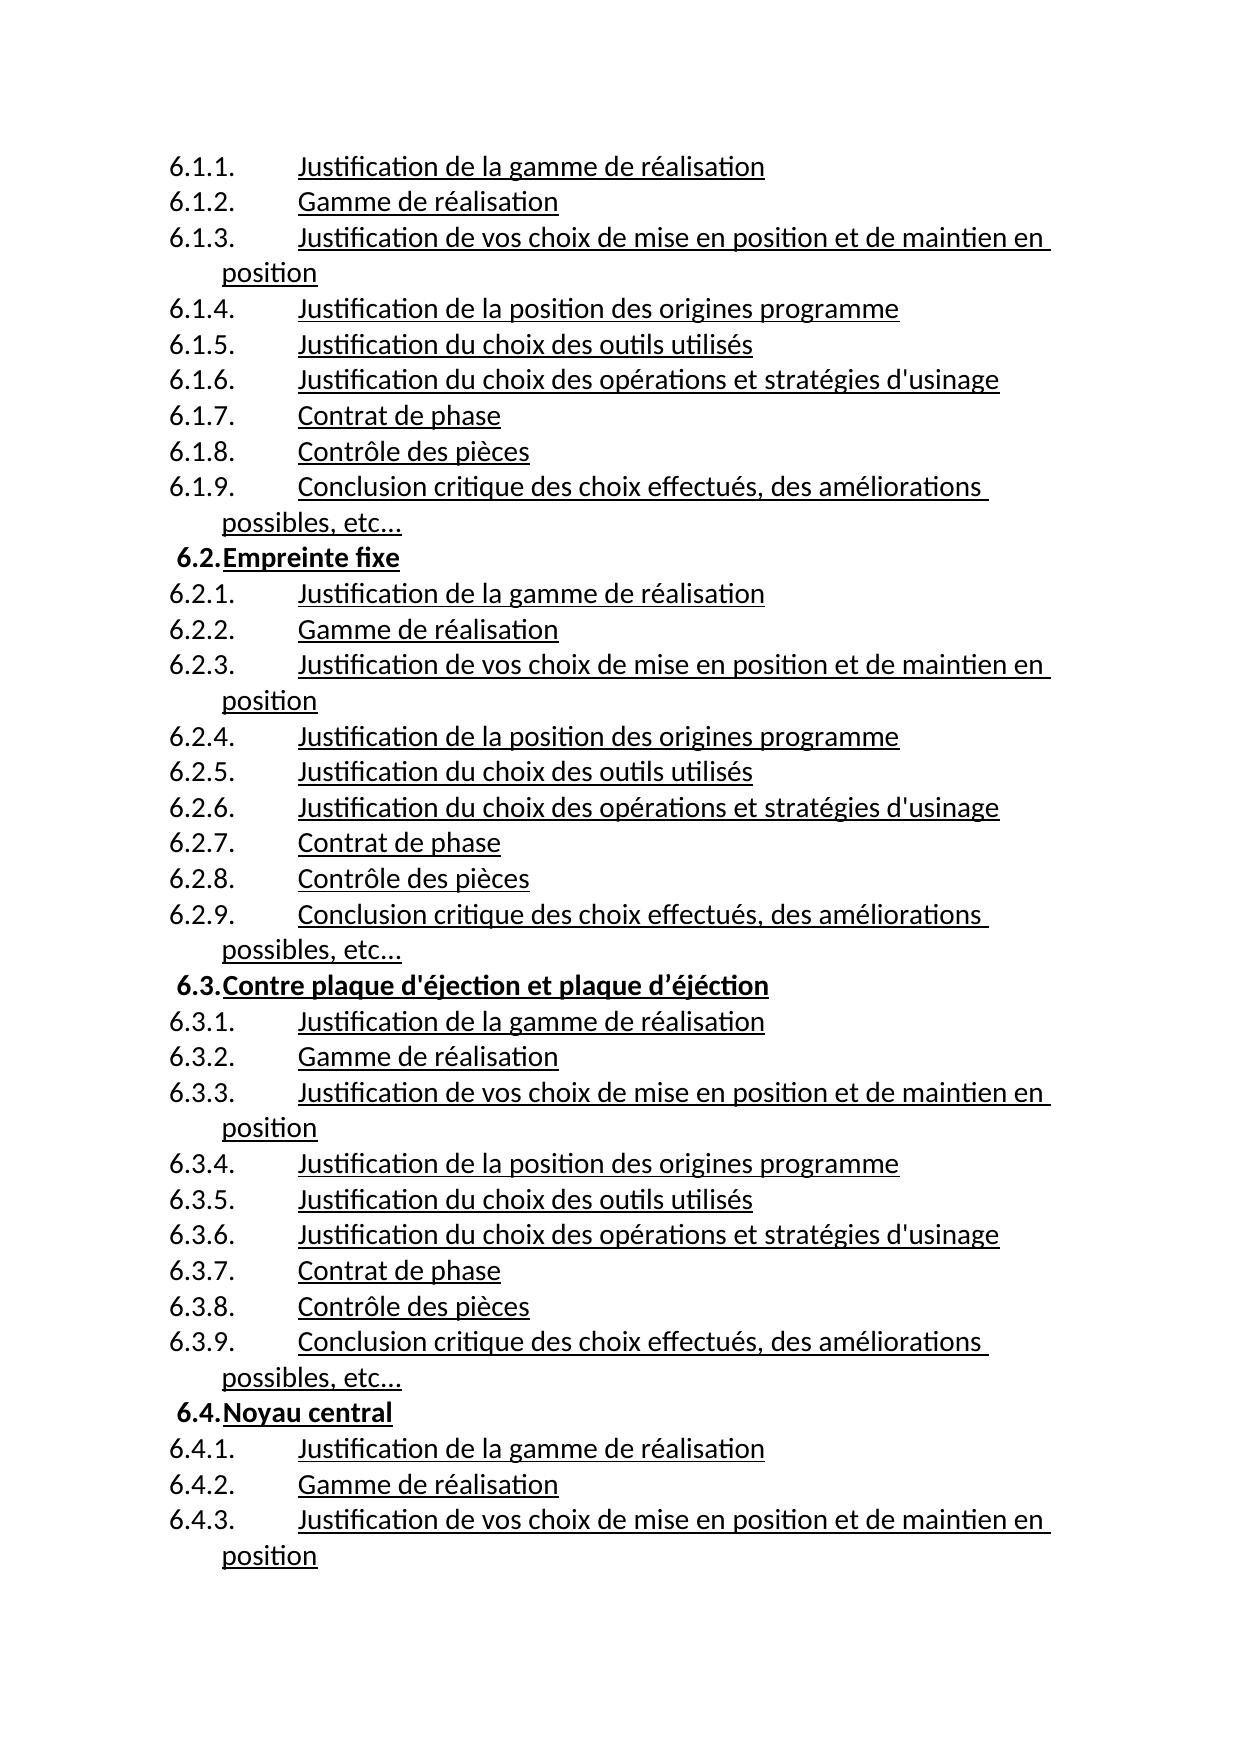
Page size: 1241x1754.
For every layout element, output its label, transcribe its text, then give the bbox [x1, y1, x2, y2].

subtitle Justification de vos choix de mise en position et de maintien en position [169, 1501, 1093, 1573]
subtitle Justification du choix des opérations et stratégies d'usinage [169, 789, 1093, 824]
subtitle Contrat de phase [169, 1252, 1093, 1288]
subtitle Justification de la gamme de réalisation [169, 148, 1093, 183]
subtitle Gamme de réalisation [169, 611, 1093, 646]
subtitle Justification du choix des opérations et stratégies d'usinage [169, 361, 1093, 397]
subtitle Contrat de phase [169, 397, 1093, 433]
subtitle Justification de la position des origines programme [169, 718, 1093, 753]
subtitle Conclusion critique des choix effectués, des améliorations possibles, etc... [169, 896, 1093, 967]
subtitle Contrôle des pièces [169, 1288, 1093, 1323]
subtitle Justification de vos choix de mise en position et de maintien en position [169, 646, 1093, 718]
subtitle Gamme de réalisation [169, 1466, 1093, 1501]
subtitle Justification de la gamme de réalisation [169, 575, 1093, 611]
subtitle Justification de la position des origines programme [169, 290, 1093, 326]
subtitle Gamme de réalisation [169, 1038, 1093, 1074]
subtitle Conclusion critique des choix effectués, des améliorations possibles, etc... [169, 1323, 1093, 1394]
subtitle Contrôle des pièces [169, 860, 1093, 896]
subtitle Noyau central [176, 1394, 1093, 1430]
subtitle Empreinte fixe [176, 539, 1093, 575]
subtitle Contre plaque d'éjection et plaque d’éjéction [176, 967, 1093, 1003]
subtitle Justification du choix des outils utilisés [169, 326, 1093, 361]
subtitle Justification de la gamme de réalisation [169, 1003, 1093, 1038]
subtitle Justification de vos choix de mise en position et de maintien en position [169, 1074, 1093, 1145]
subtitle Contrôle des pièces [169, 433, 1093, 468]
subtitle Justification de la gamme de réalisation [169, 1430, 1093, 1466]
subtitle Contrat de phase [169, 824, 1093, 860]
subtitle Justification de vos choix de mise en position et de maintien en position [169, 219, 1093, 290]
subtitle Gamme de réalisation [169, 183, 1093, 219]
subtitle Conclusion critique des choix effectués, des améliorations possibles, etc... [169, 468, 1093, 539]
subtitle Justification du choix des outils utilisés [169, 753, 1093, 789]
subtitle Justification du choix des opérations et stratégies d'usinage [169, 1216, 1093, 1252]
subtitle Justification du choix des outils utilisés [169, 1181, 1093, 1216]
subtitle Justification de la position des origines programme [169, 1145, 1093, 1181]
